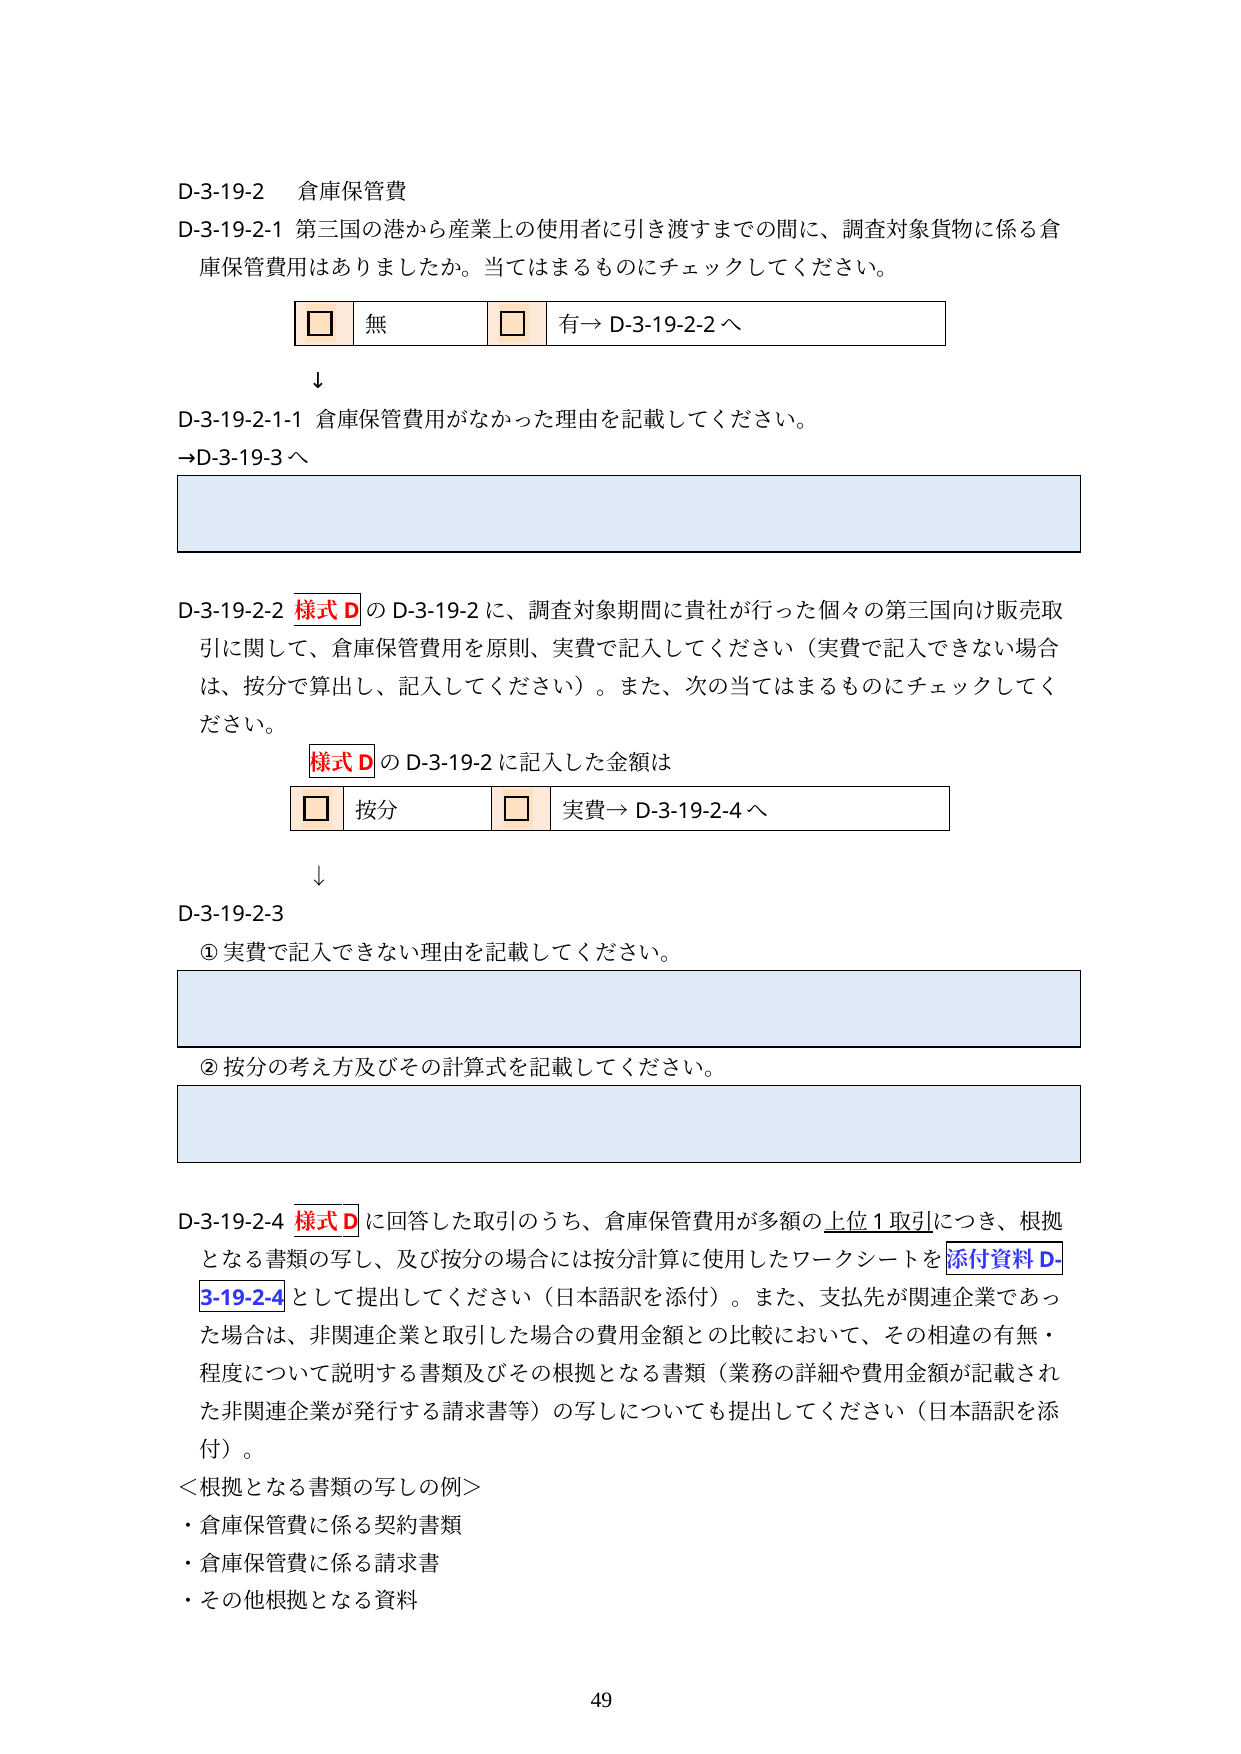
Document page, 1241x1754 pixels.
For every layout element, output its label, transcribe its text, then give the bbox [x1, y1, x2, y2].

table_header 按分 [344, 787, 491, 830]
table_header [178, 1086, 1080, 1162]
text ＜根拠となる書類の写しの例＞ [177, 1467, 1063, 1504]
table_header [291, 787, 343, 830]
table_header [492, 787, 550, 830]
subtitle 倉庫保管費 [177, 171, 1063, 209]
text ↓ [177, 856, 1063, 894]
subtitle 倉庫保管費用がなかった理由を記載してください。 [177, 399, 1063, 437]
text ・倉庫保管費に係る契約書類 [177, 1504, 1063, 1542]
subtitle 第三国の港から産業上の使用者に引き渡すまでの間に、調査対象貨物に係る倉庫保管費用はありましたか。当てはまるものにチェックしてください。 [177, 209, 1063, 285]
subtitle 様式Dに回答した取引のうち、倉庫保管費用が多額の上位1取引につき、根拠となる書類の写し、及び按分の場合には按分計算に使用したワークシートを添付資料D-3-19-2-4として提出してください（日本語訳を添付）。また、支払先が関連企業であった場合は、非関連企業と取引した場合の費用金額との比較において、その相違の有無・程度について説明する書類及びその根拠となる書類（業務の詳細や費用金額が記載された非関連企業が発行する請求書等）の写しについても提出してください（日本語訳を添付）。 [177, 1201, 1063, 1467]
text 様式DのD-3-19-2に記入した金額は [265, 742, 1063, 780]
table_header [488, 302, 546, 345]
text ②按分の考え方及びその計算式を記載してください。 [199, 1048, 1063, 1085]
text ①実費で記入できない理由を記載してください。 [199, 932, 1063, 969]
table_header [296, 302, 353, 345]
text ・その他根拠となる資料 [177, 1580, 1063, 1618]
table_header 実費→ D-3-19-2-4へ [551, 787, 949, 830]
table_header 有→ D-3-19-2-2へ [547, 302, 945, 345]
text ・倉庫保管費に係る請求書 [177, 1542, 1063, 1580]
table_header [178, 476, 1080, 551]
text →D-3-19-3へ [177, 437, 1063, 474]
subtitle 様式DのD-3-19-2に、調査対象期間に貴社が行った個々の第三国向け販売取引に関して、倉庫保管費用を原則、実費で記入してください（実費で記入できない場合は、按分で算出し、記入してください）。また、次の当てはまるものにチェックしてください。 [177, 590, 1063, 742]
table_header 無 [354, 302, 487, 345]
table_header [178, 971, 1080, 1046]
text ↓ [308, 361, 1063, 399]
